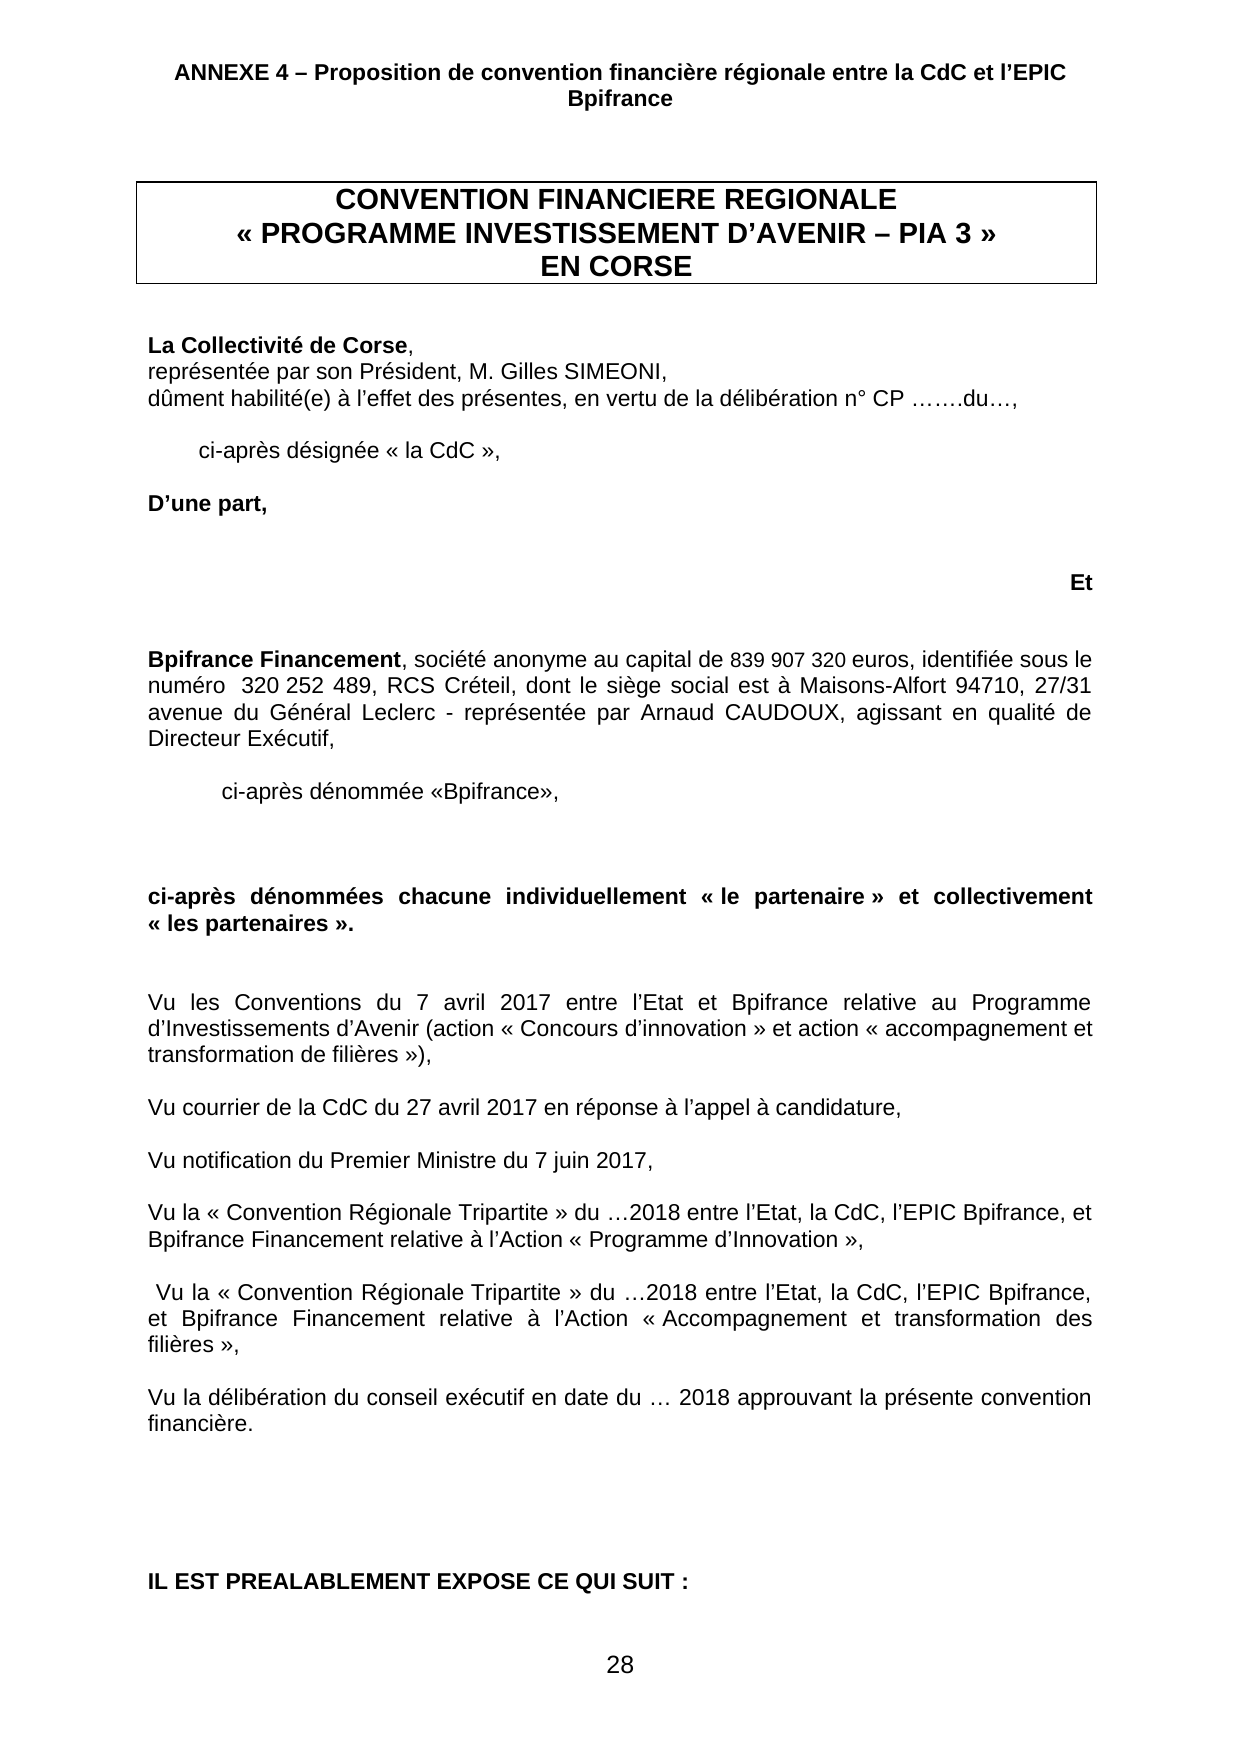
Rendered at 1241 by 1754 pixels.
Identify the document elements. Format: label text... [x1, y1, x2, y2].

text IL EST PREALABLEMENT EXPOSE CE QUI SUIT : [148, 1568, 1092, 1595]
text ci-après dénommées chacune individuellement « le partenaire » et collectivement « les partenaires ». [148, 883, 1092, 936]
list D’une part, [148, 490, 1092, 516]
text Vu les Conventions du 7 avril 2017 entre l’Etat et Bpifrance relative au Programme d’Investissements d’Avenir (action « Concours d’innovation » et action « accompagnement et transformation de filières »), [148, 988, 1092, 1068]
text Vu la « Convention Régionale Tripartite » du …2018 entre l’Etat, la CdC, l’EPIC Bpifrance, et Bpifrance Financement relative à l’Action « Programme d’Innovation », [148, 1199, 1092, 1252]
subtitle Et [148, 569, 1092, 596]
text Vu la « Convention Régionale Tripartite » du …2018 entre l’Etat, la CdC, l’EPIC Bpifrance, et Bpifrance Financement relative à l’Action « Accompagnement et transformation des filières », [148, 1278, 1092, 1357]
text Bpifrance Financement, société anonyme au capital de 839 907 320 euros, identifiée sous le numéro 320 252 489, RCS Créteil, dont le siège social est à Maisons-Alfort 94710, 27/31 avenue du Général Leclerc - représentée par Arnaud CAUDOUX, agissant en qualité de Directeur Exécutif, [148, 646, 1092, 751]
table_header CONVENTION FINANCIERE REGIONALE « PROGRAMME INVESTISSEMENT D’AVENIR – PIA 3 » EN CORSE [137, 183, 1096, 283]
text Vu courrier de la CdC du 27 avril 2017 en réponse à l’appel à candidature, [148, 1094, 1092, 1120]
text Vu la délibération du conseil exécutif en date du … 2018 approuvant la présente convention financière. [148, 1384, 1092, 1437]
list dûment habilité(e) à l’effet des présentes, en vertu de la délibération n° CP …….du…, [148, 385, 1092, 411]
text Vu notification du Premier Ministre du 7 juin 2017, [148, 1147, 1092, 1173]
text ci-après dénommée «Bpifrance», [221, 778, 1092, 804]
list La Collectivité de Corse, [148, 332, 1092, 358]
list représentée par son Président, M. Gilles SIMEONI, [148, 358, 1092, 385]
text ANNEXE 4 – Proposition de convention financière régionale entre la CdC et l’EPIC Bpifrance [148, 59, 1092, 112]
list ci-après désignée « la CdC », [148, 437, 1092, 464]
